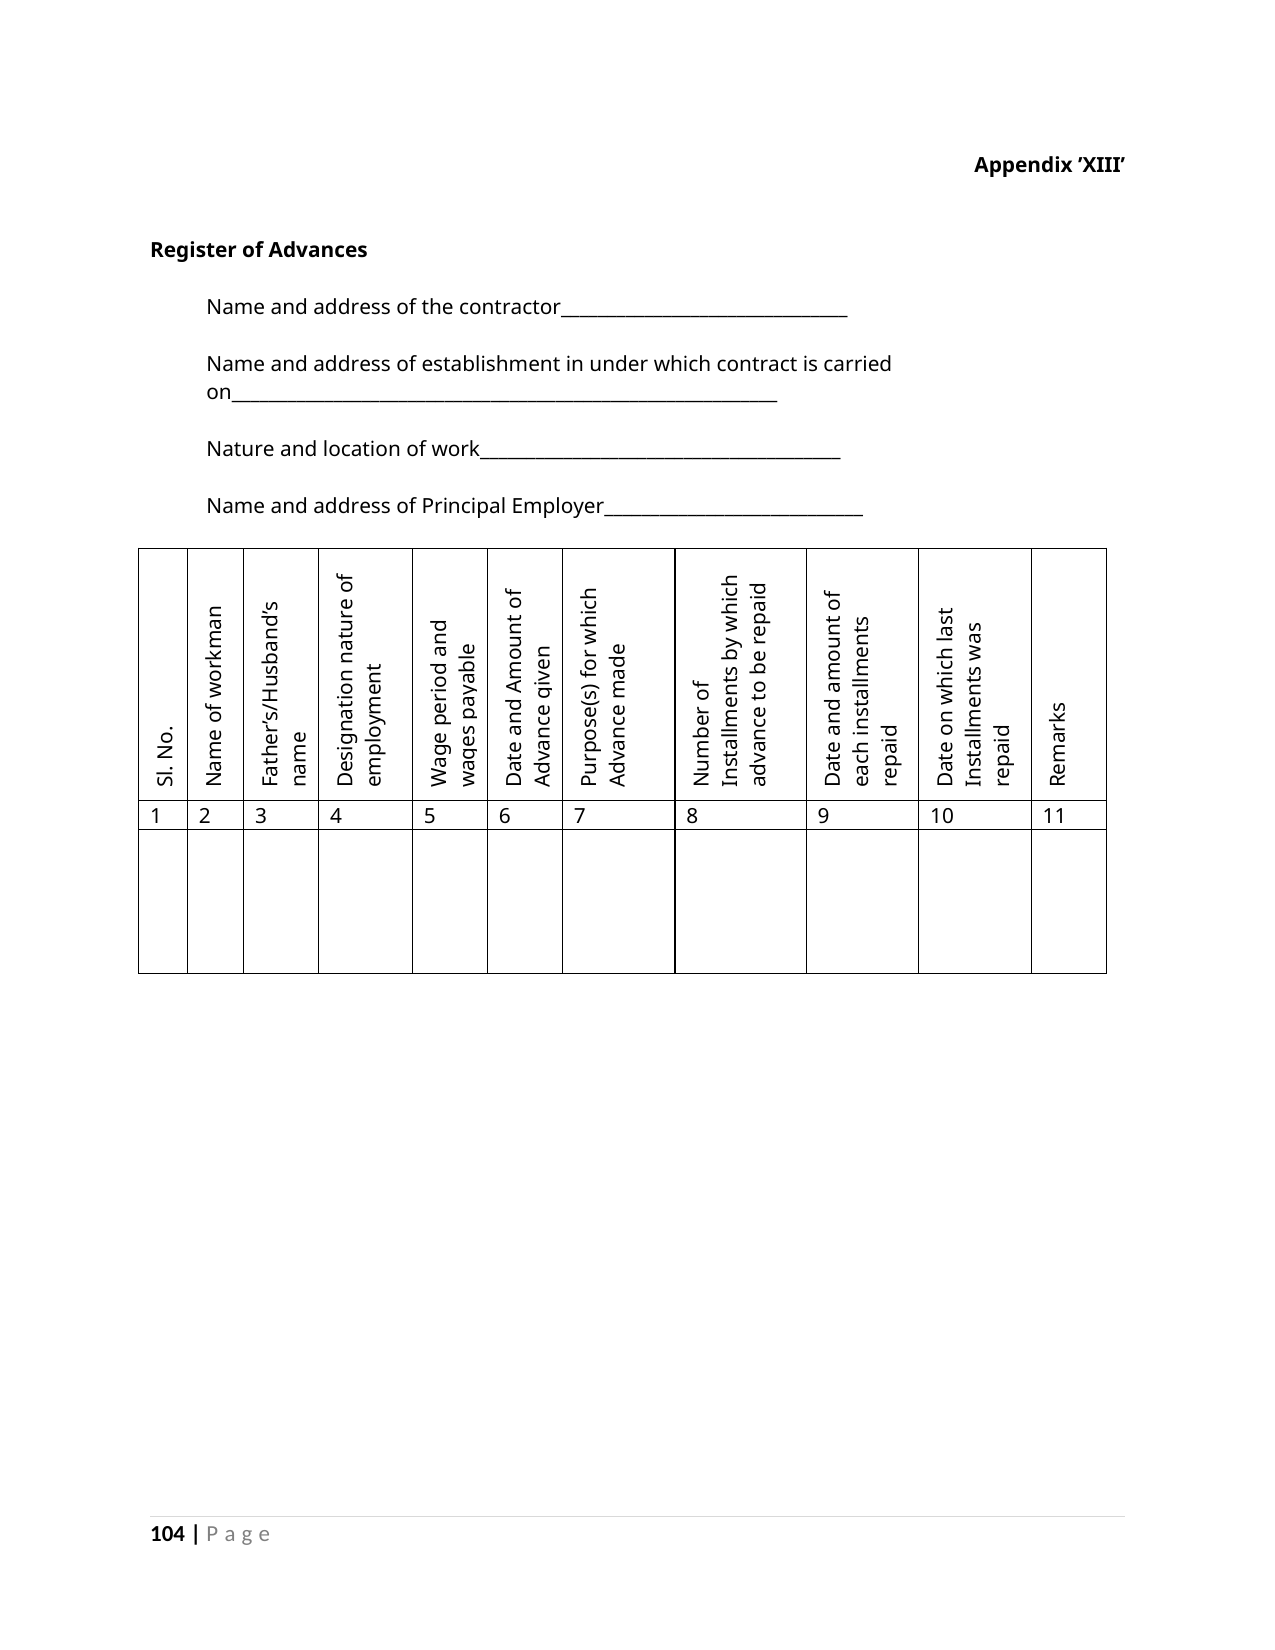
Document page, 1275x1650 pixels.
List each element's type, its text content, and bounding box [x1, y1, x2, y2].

table_cell 11 [1032, 801, 1106, 829]
text Nature and location of work_______________________________________ [206, 434, 1125, 462]
text on___________________________________________________________ [206, 377, 1125, 406]
table_header Purpose(s) for which Advance made [563, 549, 674, 800]
table_cell 9 [807, 801, 918, 829]
table_cell [244, 830, 318, 972]
text Name and address of establishment in under which contract is carried [206, 349, 1125, 377]
table_header Sl. No. [139, 549, 187, 800]
table_cell 3 [244, 801, 318, 829]
table_cell 10 [919, 801, 1031, 829]
table_header Designation nature of employment [319, 549, 412, 800]
table_cell [488, 830, 562, 972]
text Name and address of Principal Employer____________________________ [206, 491, 1125, 519]
table_cell 5 [413, 801, 487, 829]
table_cell 4 [319, 801, 412, 829]
table_cell 2 [188, 801, 243, 829]
table_header Number of Installments by which advance to be repaid [676, 549, 806, 800]
table_cell [319, 830, 412, 972]
table_cell [807, 830, 918, 972]
table_cell 1 [139, 801, 187, 829]
table_cell [188, 830, 243, 972]
text Register of Advances [150, 235, 1125, 264]
table_header Name of workman [188, 549, 243, 800]
table_cell 8 [676, 801, 806, 829]
text Appendix ’XIII’ [150, 150, 1125, 178]
table_header Father’s/Husband’s name [244, 549, 318, 800]
table_header Date and Amount of Advance given [488, 549, 562, 800]
table_header Date on which last Installments was repaid [919, 549, 1031, 800]
table_cell [1032, 830, 1106, 972]
table_cell [563, 830, 674, 972]
table_header Date and amount of each installments repaid [807, 549, 918, 800]
table_header Remarks [1032, 549, 1106, 800]
table_cell 6 [488, 801, 562, 829]
table_cell [413, 830, 487, 972]
table_cell [676, 830, 806, 972]
table_cell 7 [563, 801, 674, 829]
text Name and address of the contractor_______________________________ [206, 292, 1125, 321]
table_header Wage period and wages payable [413, 549, 487, 800]
table_cell [139, 830, 187, 972]
table_cell [919, 830, 1031, 972]
